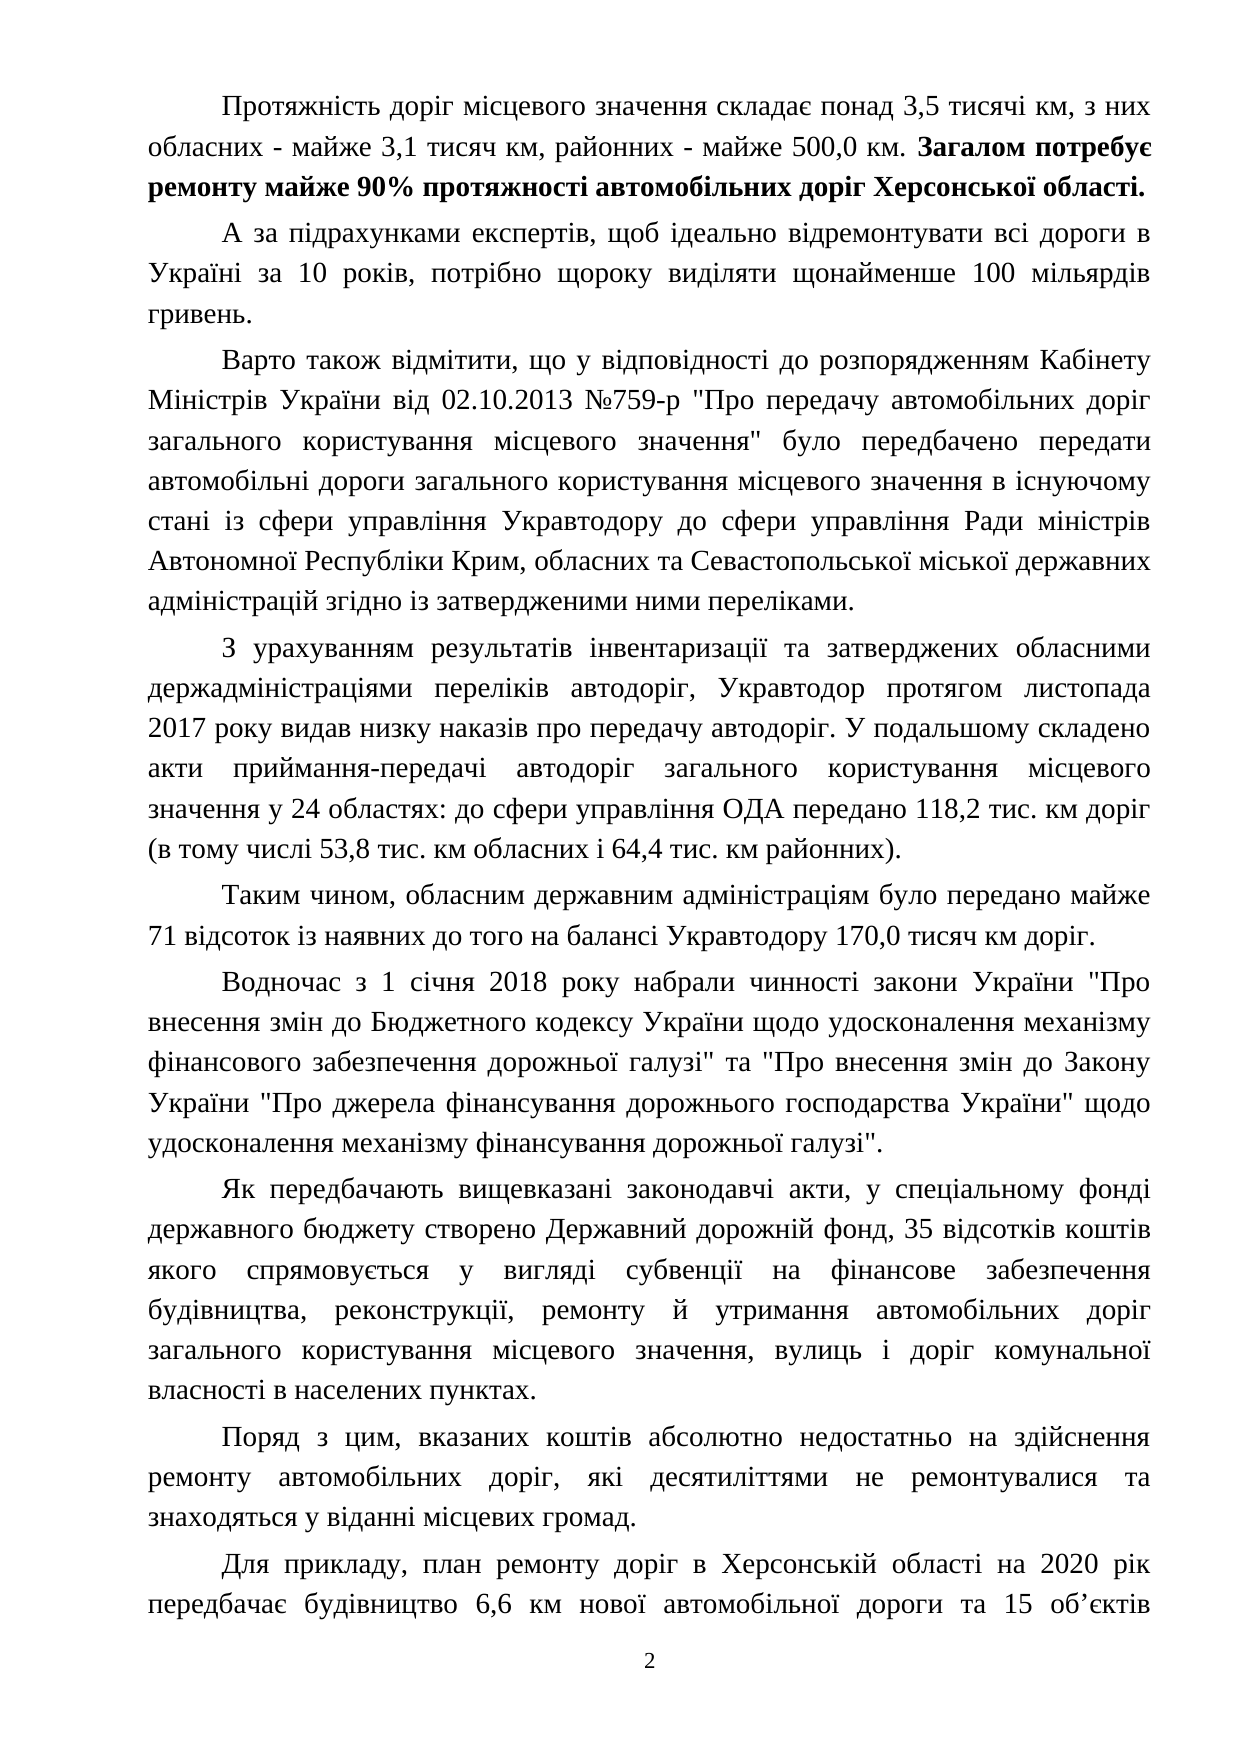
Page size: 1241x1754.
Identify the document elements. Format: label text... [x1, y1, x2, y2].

text Таким чином, обласним державним адміністраціям було передано майже 71 відсоток із наявних до того на балансі Укравтодору 170,0 тисяч км доріг. [148, 877, 1152, 951]
text Водночас з 1 січня 2018 року набрали чинності закони України "Про внесення змін до Бюджетного кодексу України щодо удосконалення механізму фінансового забезпечення дорожньої галузі" та "Про внесення змін до Закону України "Про джерела фінансування дорожнього господарства України" щодо удосконалення механізму фінансування дорожньої галузі". [148, 964, 1152, 1158]
text А за підрахунками експертів, щоб ідеально відремонтувати всі дороги в Україні за 10 років, потрібно щороку виділяти щонайменше 100 мільярдів гривень. [148, 215, 1152, 329]
text З урахуванням результатів інвентаризації та затверджених обласними держадміністраціями переліків автодоріг, Укравтодор протягом листопада 2017 року видав низку наказів про передачу автодоріг. У подальшому складено акти приймання-передачі автодоріг загального користування місцевого значення у 24 областях: до сфери управління ОДА передано 118,2 тис. км доріг (в тому числі 53,8 тис. км обласних і 64,4 тис. км районних). [148, 630, 1152, 864]
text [148, 1546, 1152, 1619]
text Протяжність доріг місцевого значення складає понад 3,5 тисячі км, з них обласних - майже 3,1 тисяч км, районних - майже 500,0 км. Загалом потребує ремонту майже 90% протяжності автомобільних доріг Херсонської області. [148, 88, 1152, 202]
text Поряд з цим, вказаних коштів абсолютно недостатньо на здійснення ремонту автомобільних доріг, які десятиліттями не ремонтувалися та знаходяться у віданні місцевих громад. [148, 1419, 1152, 1533]
text Як передбачають вищевказані законодавчі акти, у спеціальному фонді державного бюджету створено Державний дорожній фонд, 35 відсотків коштів якого спрямовується у вигляді субвенції на фінансове забезпечення будівництва, реконструкції, ремонту й утримання автомобільних доріг загального користування місцевого значення, вулиць і доріг комунальної власності в населених пунктах. [148, 1171, 1152, 1406]
text Варто також відмітити, що у відповідності до розпорядженням Кабінету Міністрів України від 02.10.2013 №759-р "Про передачу автомобільних доріг загального користування місцевого значення" було передбачено передати автомобільні дороги загального користування місцевого значення в існуючому стані із сфери управління Укравтодору до сфери управління Ради міністрів Автономної Республіки Крим, обласних та Севастопольської міської державних адміністрацій згідно із затвердженими ними переліками. [148, 342, 1152, 617]
